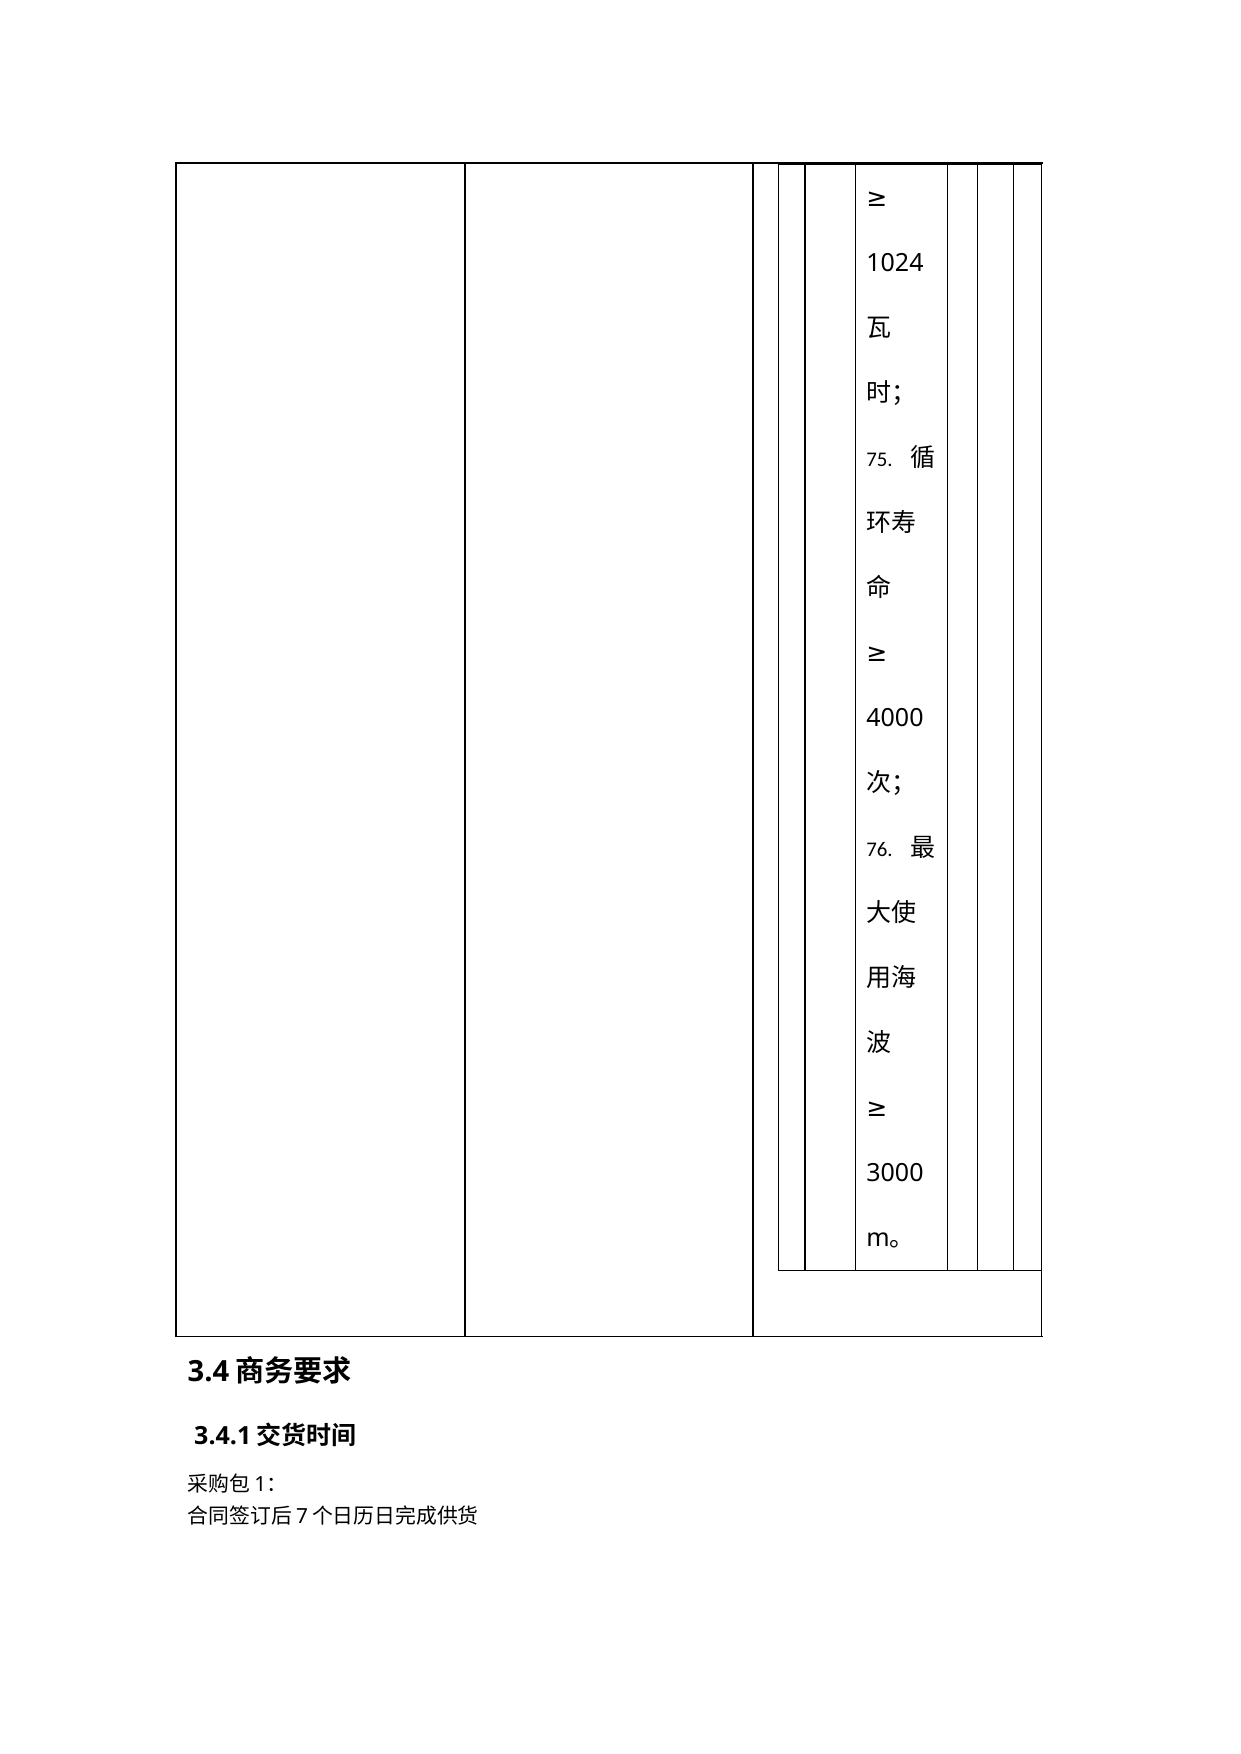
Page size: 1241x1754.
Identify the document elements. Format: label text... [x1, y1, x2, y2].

text 3.4.1交货时间 [187, 1402, 1053, 1467]
text 采购包1： [187, 1467, 1053, 1500]
table_cell [466, 164, 752, 1336]
table_cell [754, 164, 1041, 1336]
text 合同签订后7个日历日完成供货 [187, 1500, 1053, 1532]
text 3.4商务要求 [187, 1337, 1053, 1402]
table_cell 1 [177, 164, 464, 1336]
